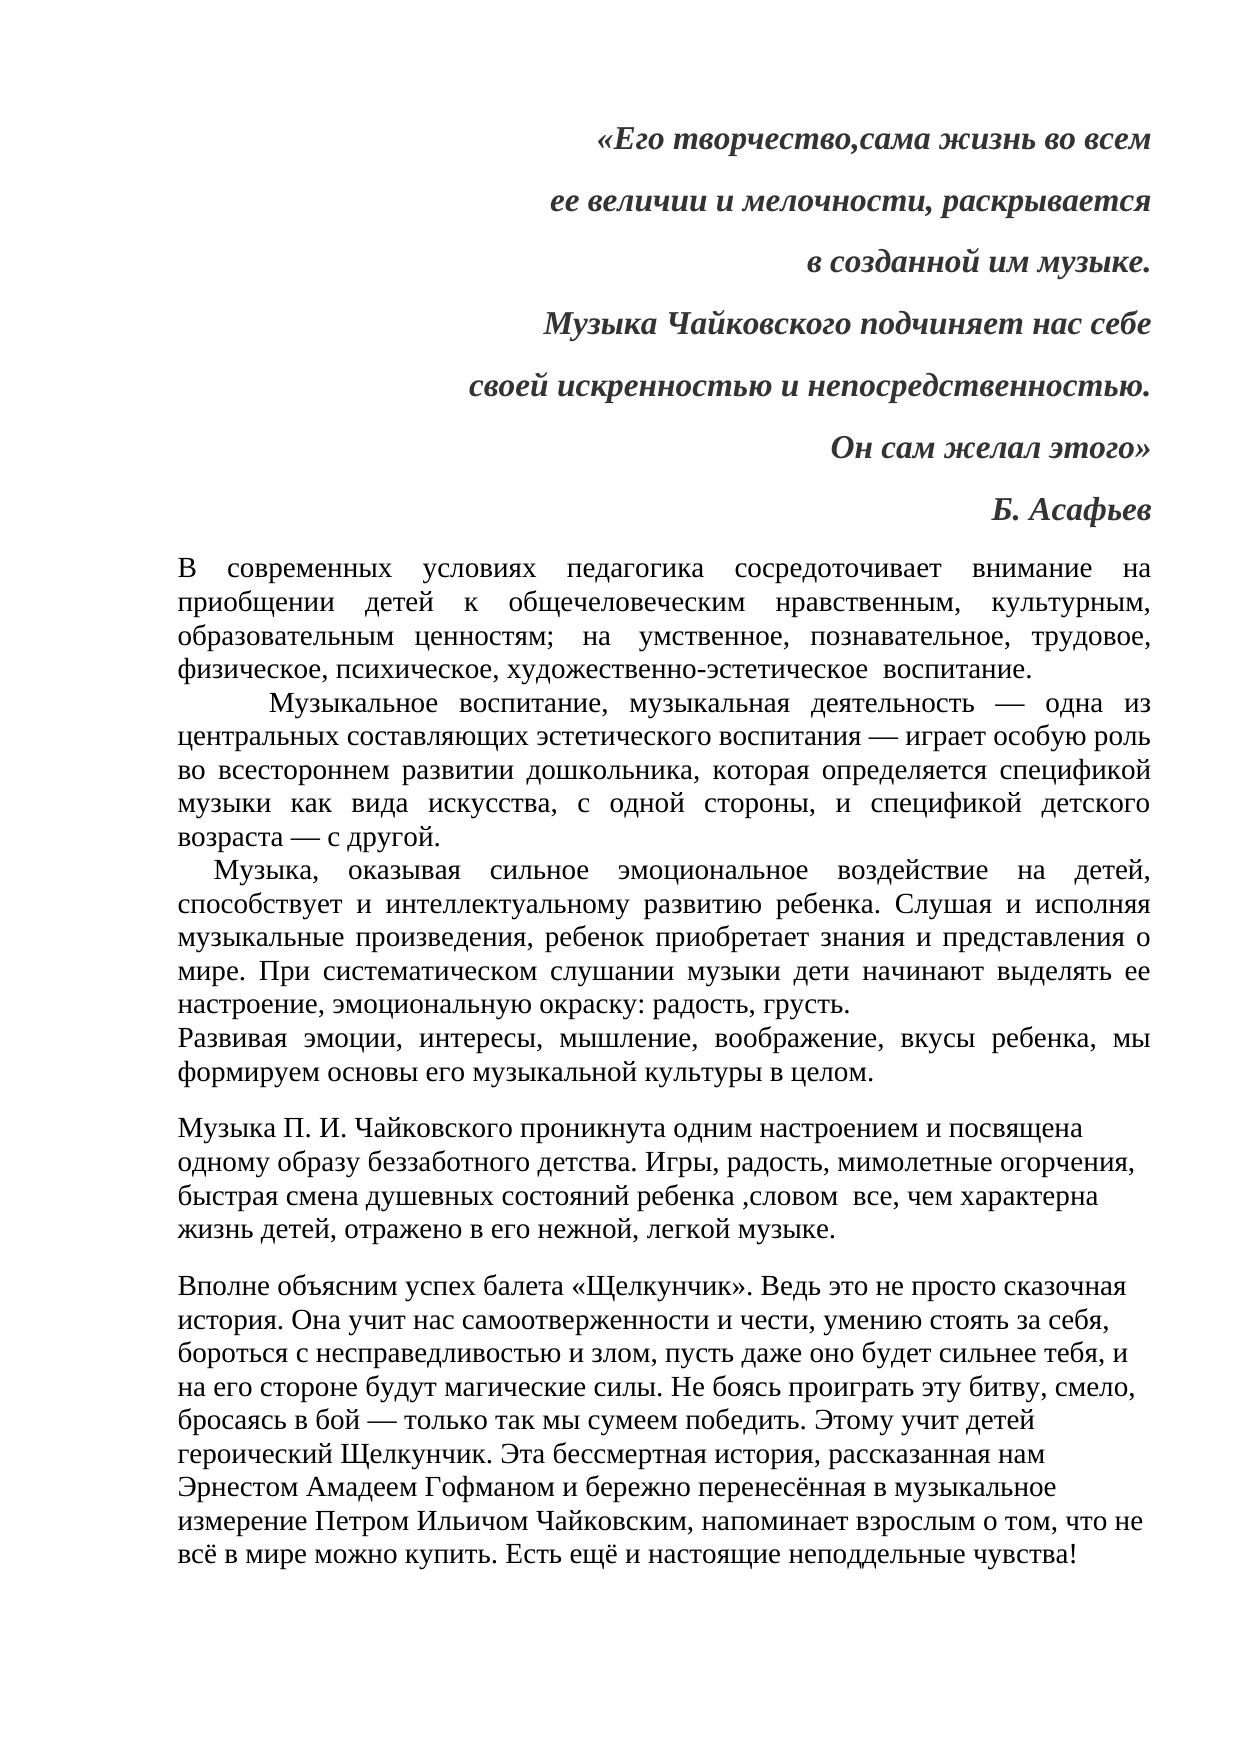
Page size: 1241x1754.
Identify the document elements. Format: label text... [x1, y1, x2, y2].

text Вполне объясним успех балета «Щелкунчик». Ведь это не просто сказочная история. Она учит нас самоотверженности и чести, умению стоять за себя, бороться с несправедливостью и злом, пусть даже оно будет сильнее тебя, и на его стороне будут магические силы. Не боясь проиграть эту битву, смело, бросаясь в бой — только так мы сумеем победить. Этому учит детей героический Щелкунчик. Эта бессмертная история, рассказанная нам Эрнестом Амадеем Гофманом и бережно перенесённая в музыкальное измерение Петром Ильичом Чайковским, напоминает взрослым о том, что не всё в мире можно купить. Есть ещё и настоящие неподдельные чувства! [177, 1268, 1152, 1570]
text Музыка, оказывая сильное эмоциональное воздействие на детей, способствует и интеллектуальному развитию ребенка. Слушая и исполняя музыкальные произведения, ребенок приобретает знания и представления о мире. При систематическом слушании музыки дети начинают выделять ее настроение, эмоциональную окраску: радость, грусть. [177, 852, 1152, 1020]
text Б. Асафьев [177, 489, 1152, 527]
text Музыка П. И. Чайковского проникнута одним настроением и посвящена одному образу беззаботного детства. Игры, радость, мимолетные огорчения, быстрая смена душевных состояний ребенка ,словом все, чем характерна жизнь детей, отражено в его нежной, легкой музыке. [177, 1111, 1152, 1245]
text В современных условиях педагогика сосредоточивает внимание на приобщении детей к общечеловеческим нравственным, культурным, образовательным ценностям; на умственное, познавательное, трудовое, физическое, психическое, художественно-эстетическое воспитание. [177, 551, 1152, 685]
text «Его творчество,сама жизнь во всем [177, 118, 1152, 156]
text ее величии и мелочности, раскрывается [177, 180, 1152, 218]
text Музыка Чайковского подчиняет нас себе [177, 303, 1152, 342]
text Он сам желал этого» [177, 427, 1152, 465]
text Музыкальное воспитание, музыкальная деятельность — одна из центральных составляющих эстетического воспитания — играет особую роль во всестороннем развитии дошкольника, которая определяется спецификой музыки как вида искусства, с одной стороны, и спецификой детского возраста — с другой. [177, 685, 1152, 852]
text в созданной им музыке. [177, 242, 1152, 280]
text Развивая эмоции, интересы, мышление, воображение, вкусы ребенка, мы формируем основы его музыкальной культуры в целом. [177, 1020, 1152, 1087]
text своей искренностью и непосредственностью. [177, 365, 1152, 403]
